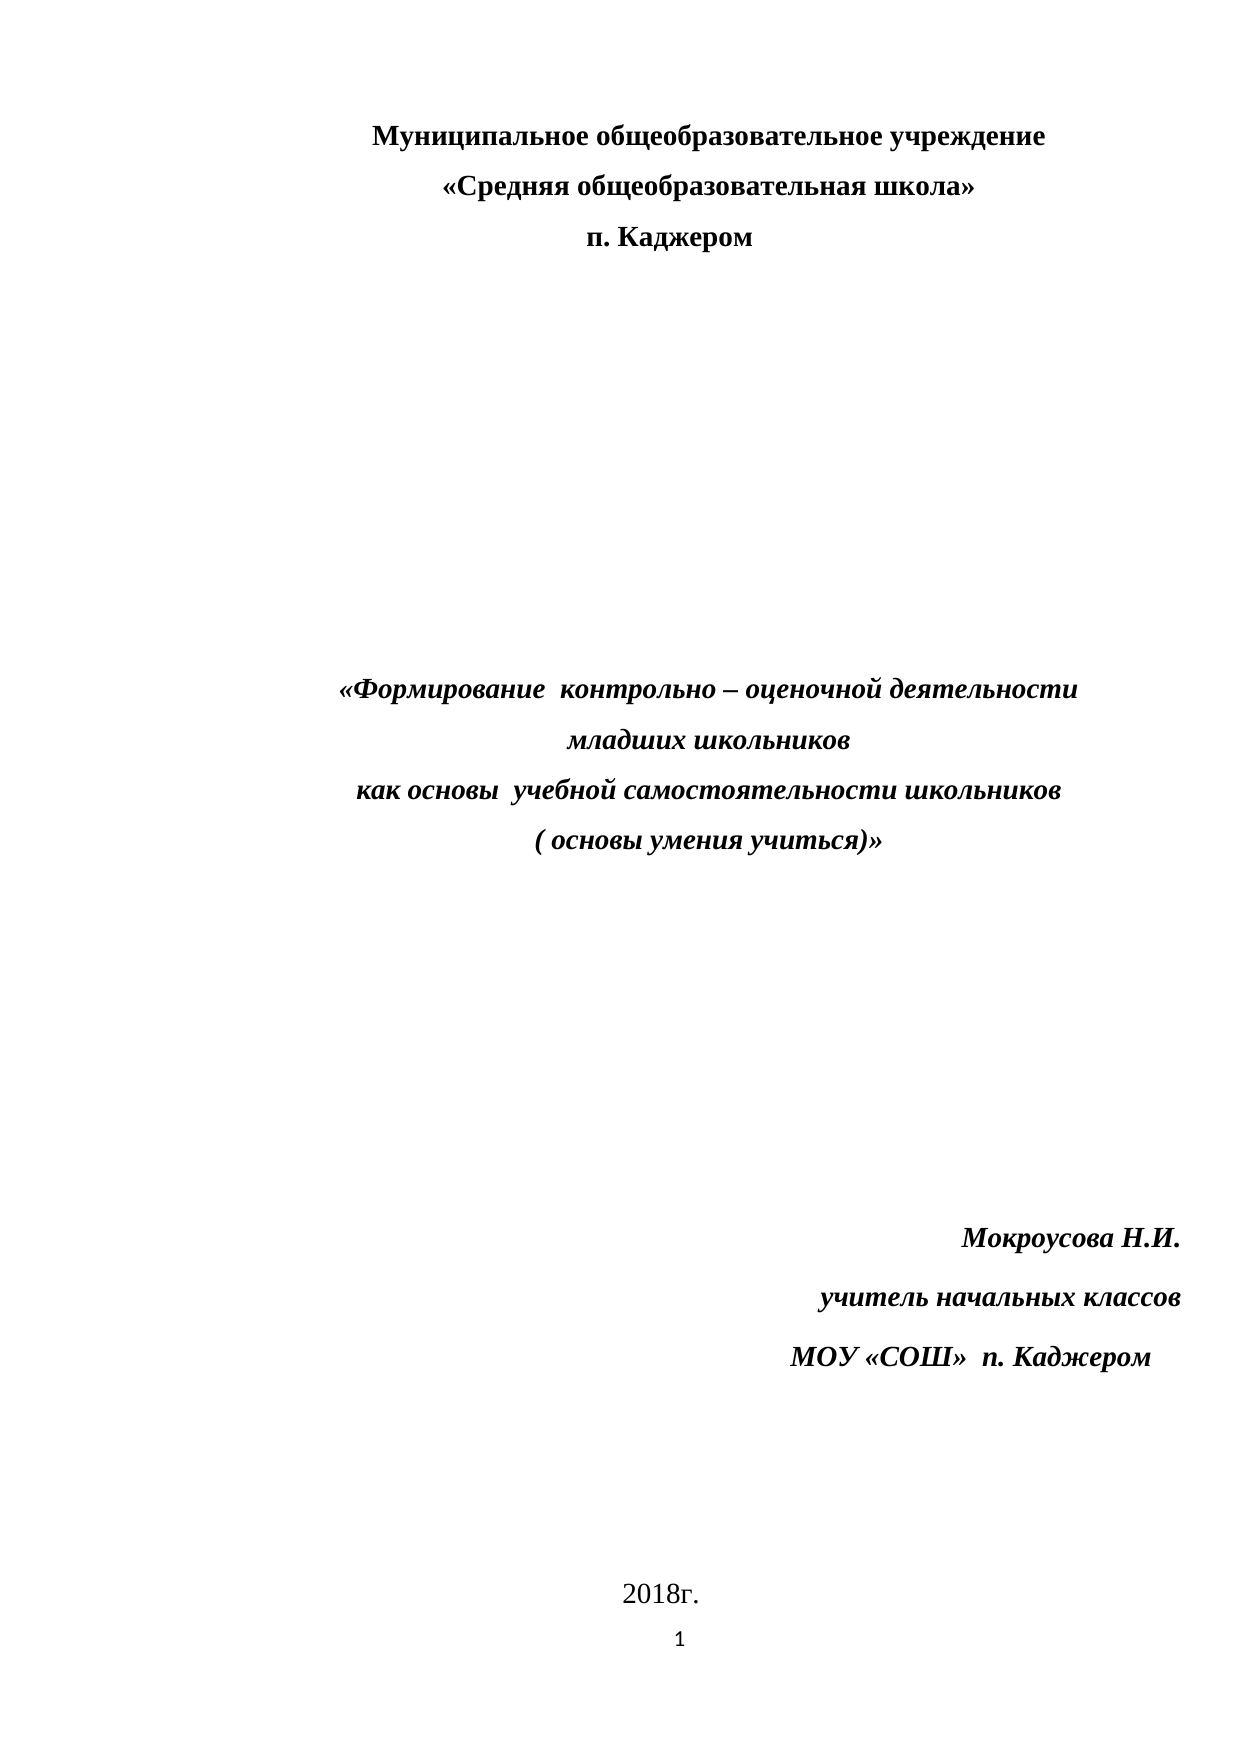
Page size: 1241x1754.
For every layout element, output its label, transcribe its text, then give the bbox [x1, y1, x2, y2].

text 2018г. [177, 1576, 1181, 1610]
text ( основы умения учиться)» [177, 822, 1181, 856]
text младших школьников [177, 722, 1181, 755]
text «Формирование контрольно – оценочной деятельности [177, 672, 1181, 705]
text МОУ «СОШ» п. Каджером [177, 1339, 1181, 1372]
text учитель начальных классов [177, 1279, 1181, 1313]
text «Средняя общеобразовательная школа» [177, 168, 1181, 202]
text Муниципальное общеобразовательное учреждение [177, 118, 1181, 152]
text п. Каджером [177, 219, 1181, 252]
text Мокроусова Н.И. [177, 1220, 1181, 1253]
text как основы учебной самостоятельности школьников [177, 772, 1181, 806]
